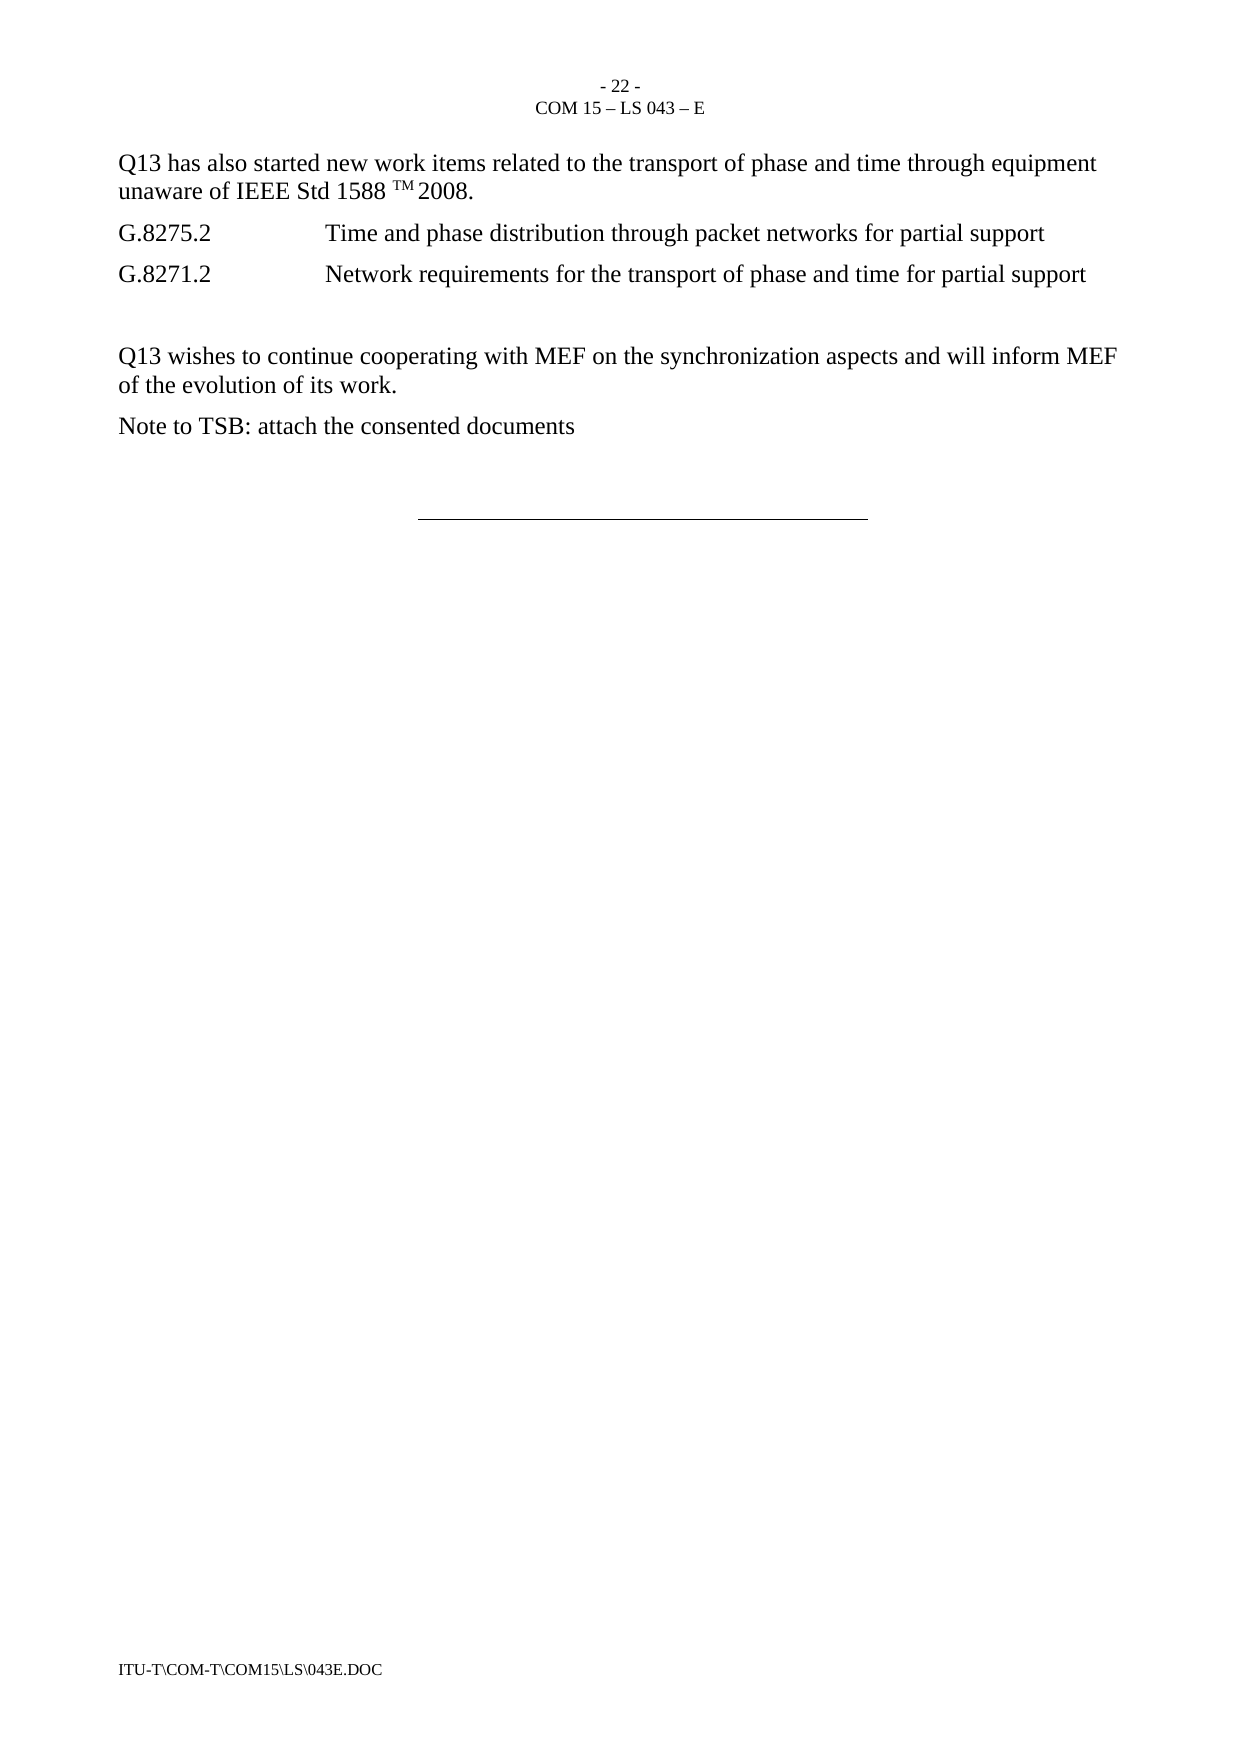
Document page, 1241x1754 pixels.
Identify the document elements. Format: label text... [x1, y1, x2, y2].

text Q13 wishes to continue cooperating with MEF on the synchronization aspects and will inform MEF of the evolution of its work. [118, 341, 1122, 399]
text Note to TSB: attach the consented documents [118, 411, 1122, 440]
text G.8271.2 Network requirements for the transport of phase and time for partial support [118, 259, 1122, 288]
text G.8275.2 Time and phase distribution through packet networks for partial support [118, 218, 1122, 246]
text Q13 has also started new work items related to the transport of phase and time through equipment unaware of IEEE Std 1588 TM 2008. [118, 148, 1122, 205]
